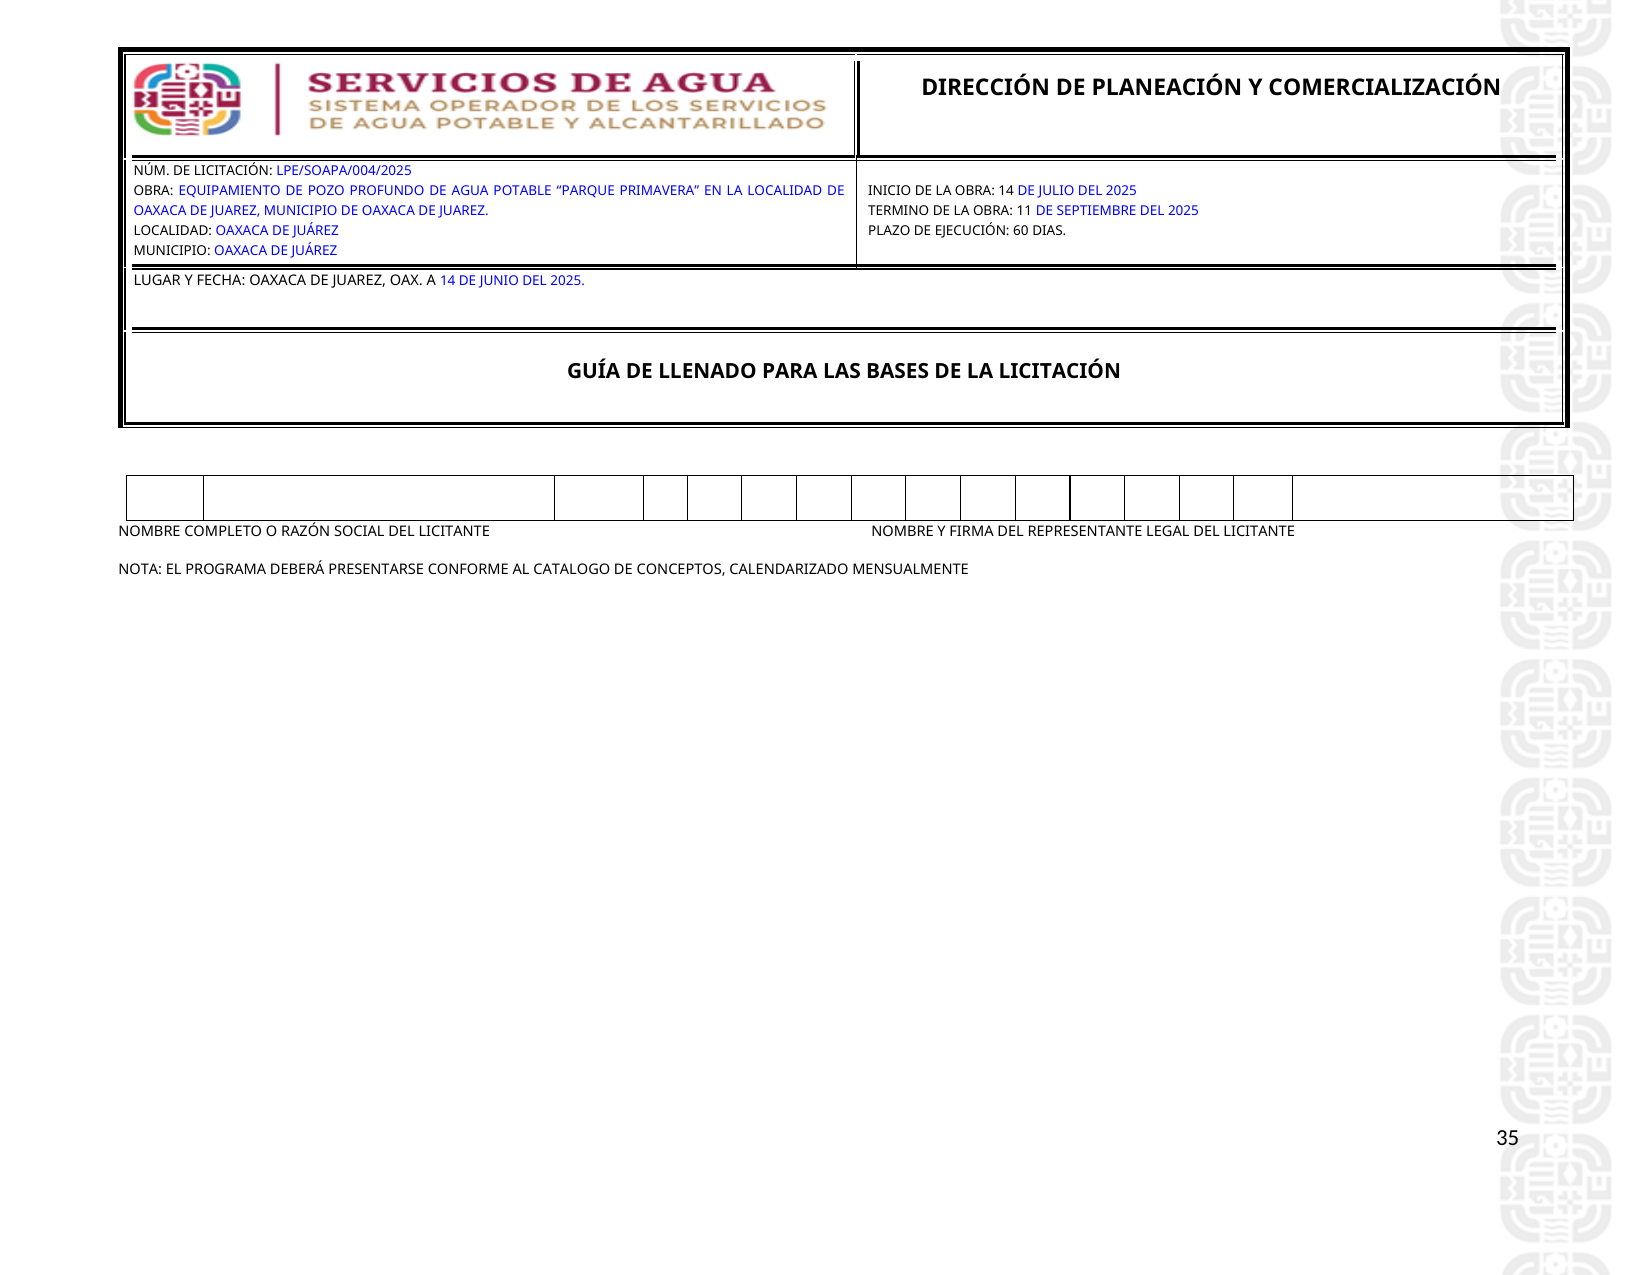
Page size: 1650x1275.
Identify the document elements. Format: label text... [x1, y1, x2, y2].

table_cell [1071, 476, 1124, 520]
table_cell [555, 476, 643, 520]
table_cell [906, 476, 960, 520]
table_cell [961, 476, 1015, 520]
text NOMBRE COMPLETO O RAZÓN SOCIAL DEL LICITANTE NOMBRE Y FIRMA DEL REPRESENTANTE LEGAL DEL LICITANTE [118, 521, 1519, 541]
table_cell [1180, 476, 1233, 520]
picture [129, 55, 835, 148]
table_cell [1125, 476, 1179, 520]
table_cell [742, 476, 796, 520]
table_cell [1234, 476, 1292, 520]
table_cell [797, 476, 851, 520]
table_cell [1293, 476, 1573, 520]
text NOTA: EL PROGRAMA DEBERÁ PRESENTARSE CONFORME AL CATALOGO DE CONCEPTOS, CALENDARIZADO MENSUALMENTE [118, 559, 1519, 579]
table_cell [644, 476, 687, 520]
picture [1485, 0, 1615, 1275]
table_cell [127, 476, 203, 520]
table_cell [1016, 476, 1069, 520]
table_cell [852, 476, 905, 520]
table_cell [688, 476, 741, 520]
picture [1485, 52, 1565, 427]
table_cell [204, 476, 554, 520]
